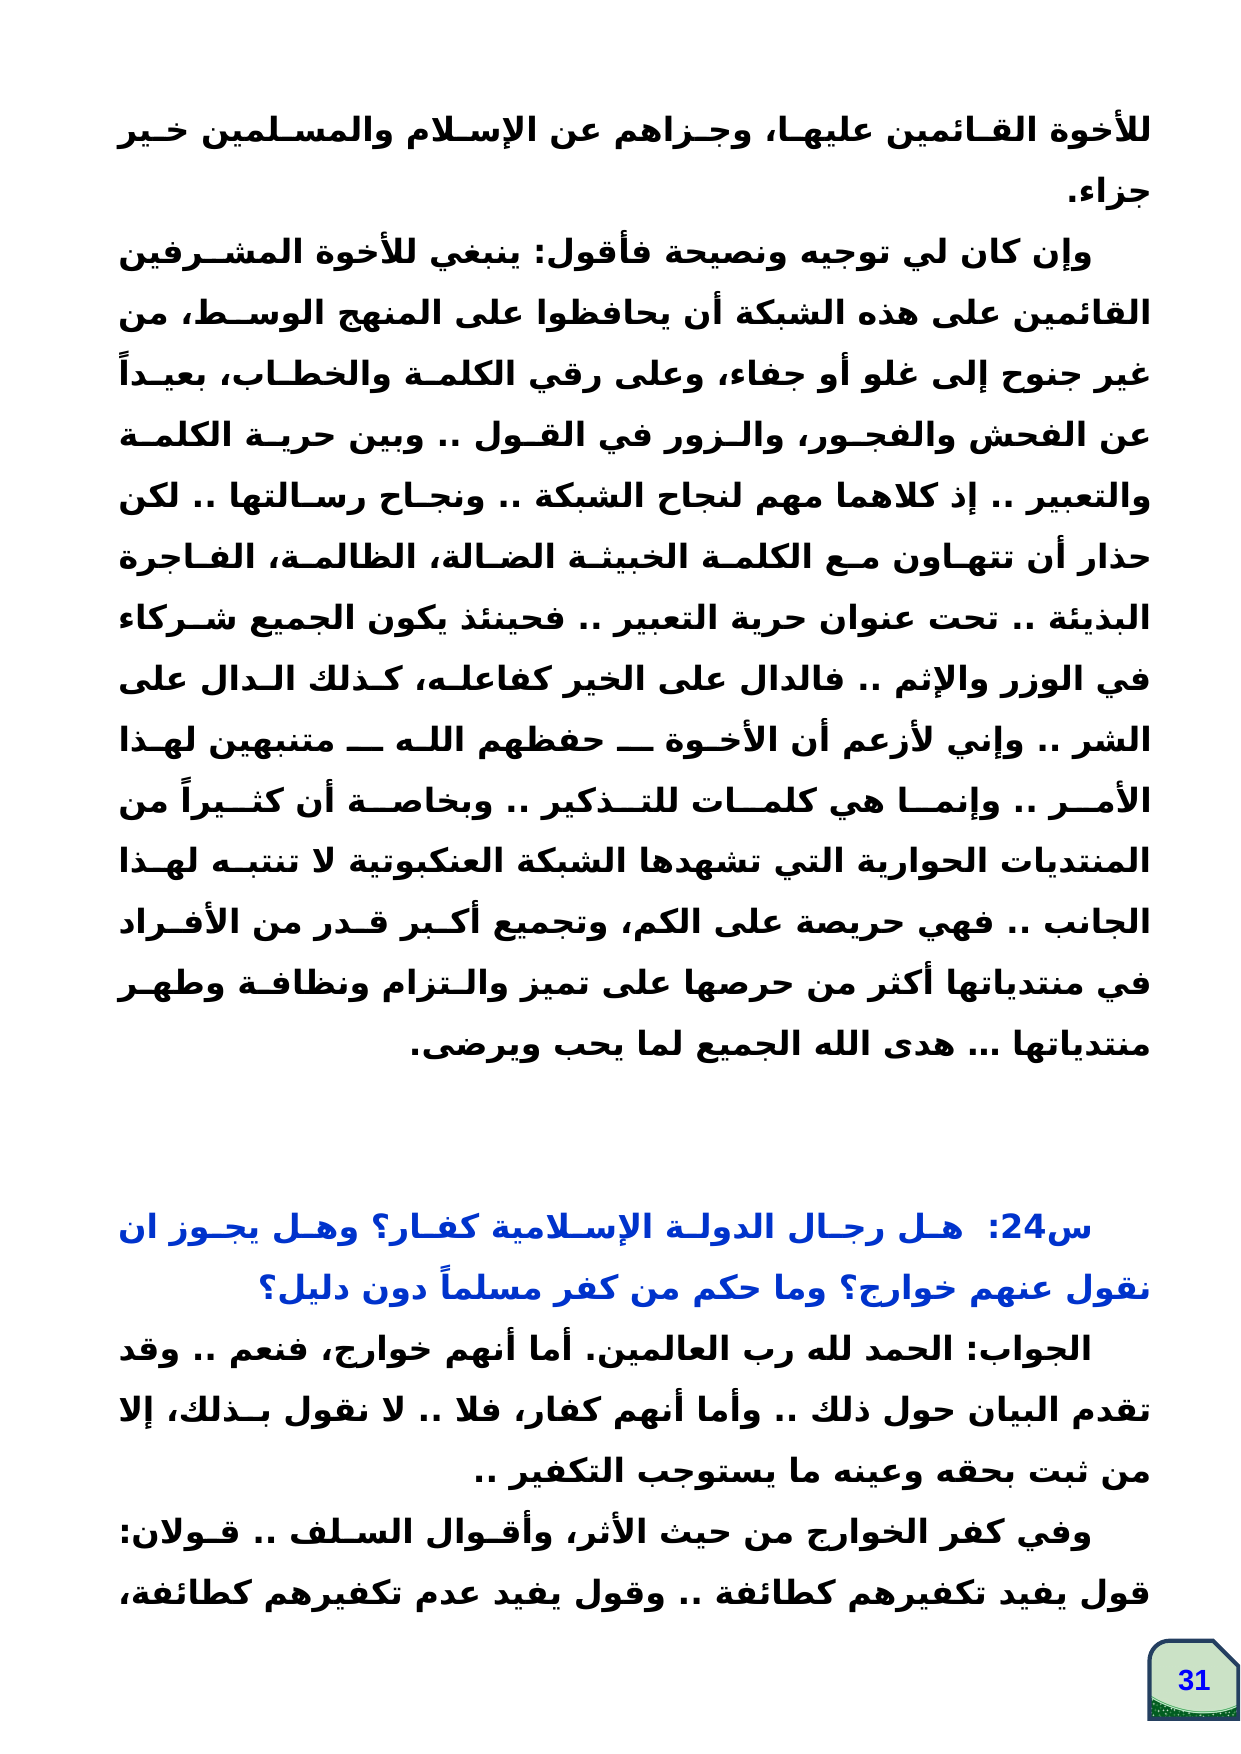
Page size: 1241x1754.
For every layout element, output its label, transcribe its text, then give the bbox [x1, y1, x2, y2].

text الجواب: الحمد لله رب العالمين. أما أنهم خوارج، فنعم .. وقد تقدم البيان حول ذلك .. وأما أنهم كفار، فلا .. لا نقول بذلك، إلا من ثبت بحقه وعينه ما يستوجب التكفير .. [118, 1307, 1152, 1490]
text س24: هل رجال الدولة الإسلامية كفار؟ وهل يجوز ان نقول عنهم خوارج؟ وما حكم من كفر مسلماً دون دليل؟ [118, 1186, 1152, 1307]
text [118, 89, 1152, 211]
picture [1152, 1643, 1236, 1716]
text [118, 1490, 1152, 1612]
text وإن كان لي توجيه ونصيحة فأقول: ينبغي للأخوة المشرفين القائمين على هذه الشبكة أن يحافظوا على المنهج الوسط، من غير جنوح إلى غلو أو جفاء، وعلى رقي الكلمة والخطاب، بعيداً عن الفحش والفجور، والزور في القول .. وبين حرية الكلمة والتعبير .. إذ كلاهما مهم لنجاح الشبكة .. ونجاح رسالتها .. لكن حذار أن تتهاون مع الكلمة الخبيثة الضالة، الظالمة، الفاجرة البذيئة .. تحت عنوان حرية التعبير .. فحينئذ يكون الجميع شركاء في الوزر والإثم .. فالدال على الخير كفاعله، كذلك الدال على الشر .. وإني لأزعم أن الأخوة ــ حفظهم الله ــ متنبهين لهذا الأمر .. وإنما هي كلمات للتذكير .. وبخاصة أن كثيراً من المنتديات الحوارية التي تشهدها الشبكة العنكبوتية لا تنتبه لهذا الجانب .. فهي حريصة على الكم، وتجميع أكبر قدر من الأفراد في منتدياتها أكثر من حرصها على تميز والتزام ونظافة وطهر منتدياتها … هدى الله الجميع لما يحب ويرضى. [118, 211, 1152, 1064]
